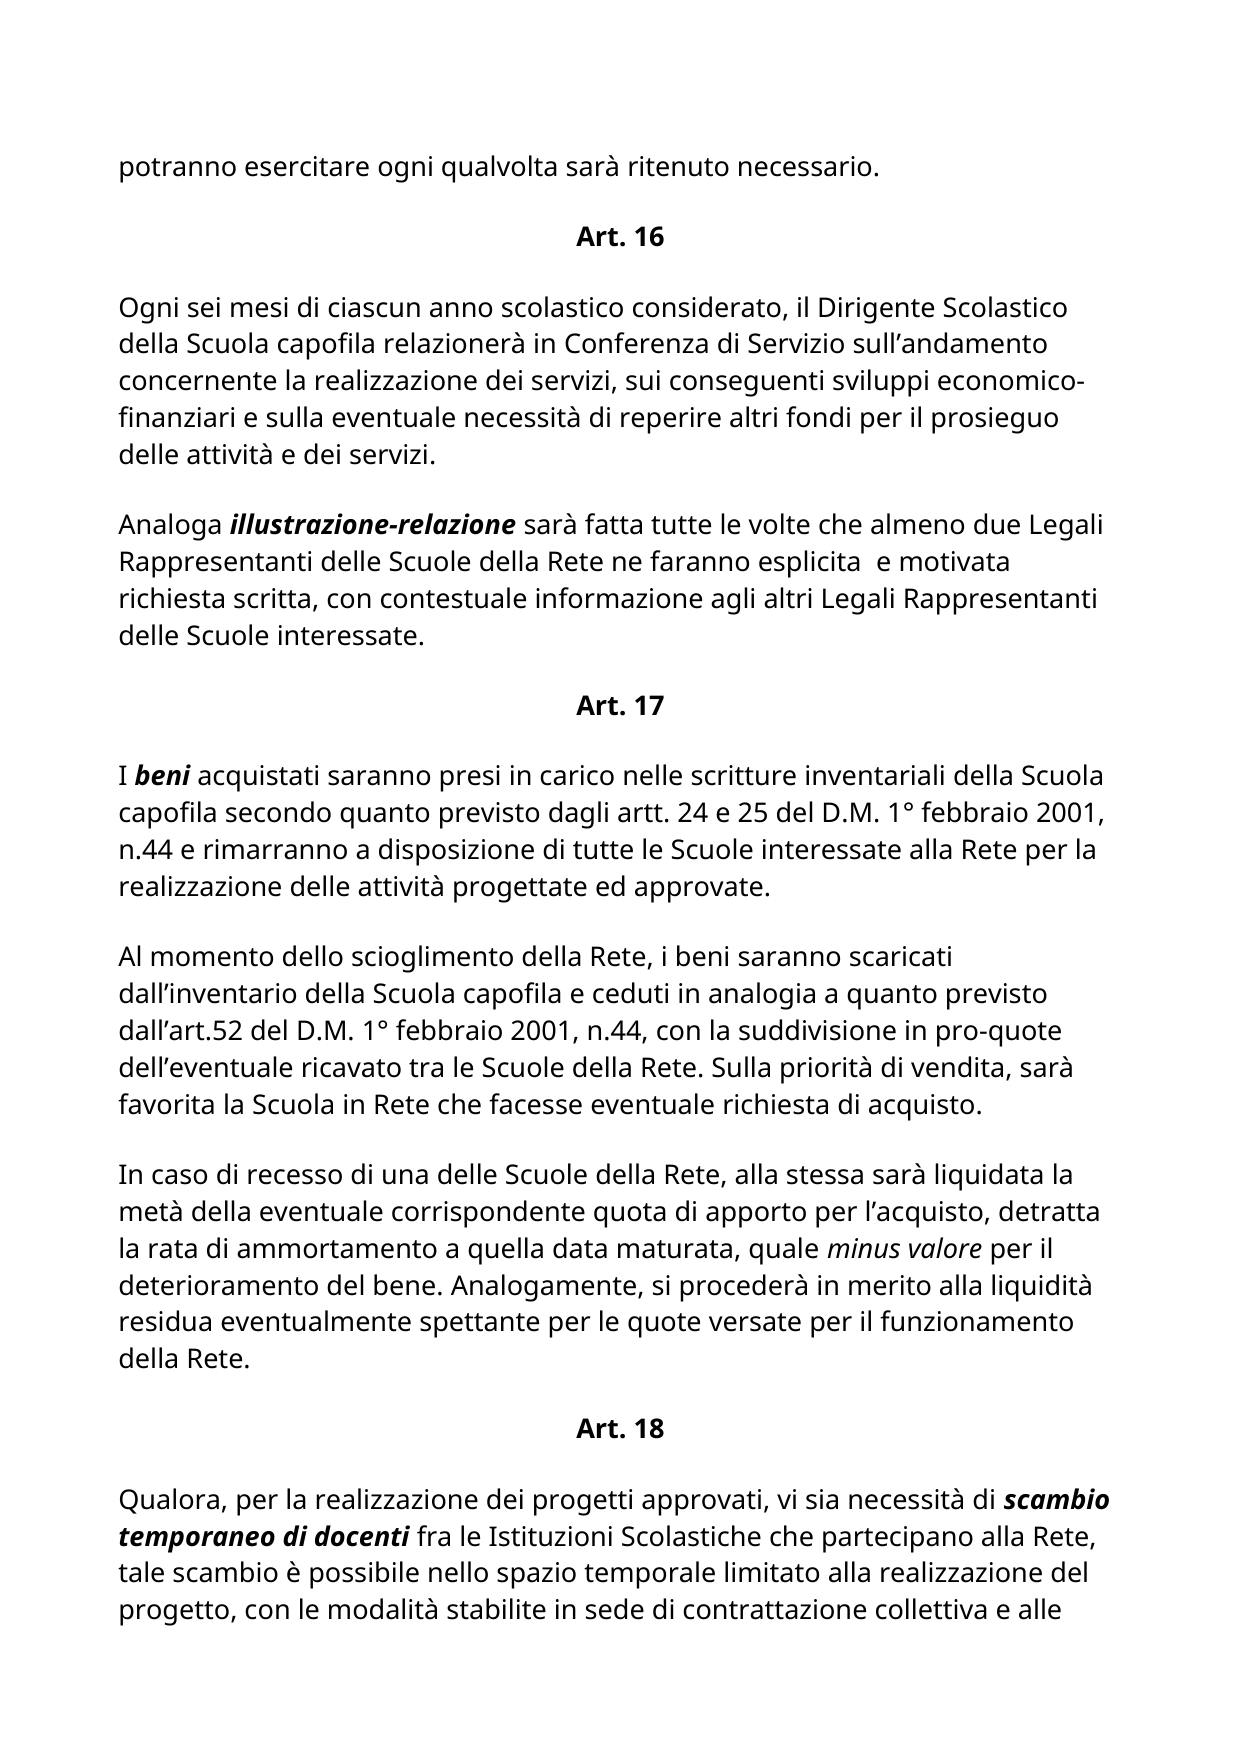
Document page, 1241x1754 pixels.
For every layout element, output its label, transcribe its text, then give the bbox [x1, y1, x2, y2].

text Art. 16 [118, 218, 1122, 255]
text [118, 1480, 1122, 1628]
text In caso di recesso di una delle Scuole della Rete, alla stessa sarà liquidata la metà della eventuale corrispondente quota di apporto per l’acquisto, detratta la rata di ammortamento a quella data maturata, quale minus valore per il deterioramento del bene. Analogamente, si procederà in merito alla liquidità residua eventualmente spettante per le quote versate per il funzionamento della Rete. [118, 1155, 1122, 1377]
text Art. 17 [118, 687, 1122, 723]
text Analoga illustrazione-relazione sarà fatta tutte le volte che almeno due Legali Rappresentanti delle Scuole della Rete ne faranno esplicita e motivata richiesta scritta, con contestuale informazione agli altri Legali Rappresentanti delle Scuole interessate. [118, 506, 1122, 653]
text Al momento dello scioglimento della Rete, i beni saranno scaricati dall’inventario della Scuola capofila e ceduti in analogia a quanto previsto dall’art.52 del D.M. 1° febbraio 2001, n.44, con la suddivisione in pro-quote dell’eventuale ricavato tra le Scuole della Rete. Sulla priorità di vendita, sarà favorita la Scuola in Rete che facesse eventuale richiesta di acquisto. [118, 938, 1122, 1122]
text I beni acquistati saranno presi in carico nelle scritture inventariali della Scuola capofila secondo quanto previsto dagli artt. 24 e 25 del D.M. 1° febbraio 2001, n.44 e rimarranno a disposizione di tutte le Scuole interessate alla Rete per la realizzazione delle attività progettate ed approvate. [118, 757, 1122, 904]
text Ogni sei mesi di ciascun anno scolastico considerato, il Dirigente Scolastico della Scuola capofila relazionerà in Conferenza di Servizio sull’andamento concernente la realizzazione dei servizi, sui conseguenti sviluppi economico-finanziari e sulla eventuale necessità di reperire altri fondi per il prosieguo delle attività e dei servizi. [118, 288, 1122, 472]
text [118, 148, 1122, 184]
text Art. 18 [118, 1410, 1122, 1447]
